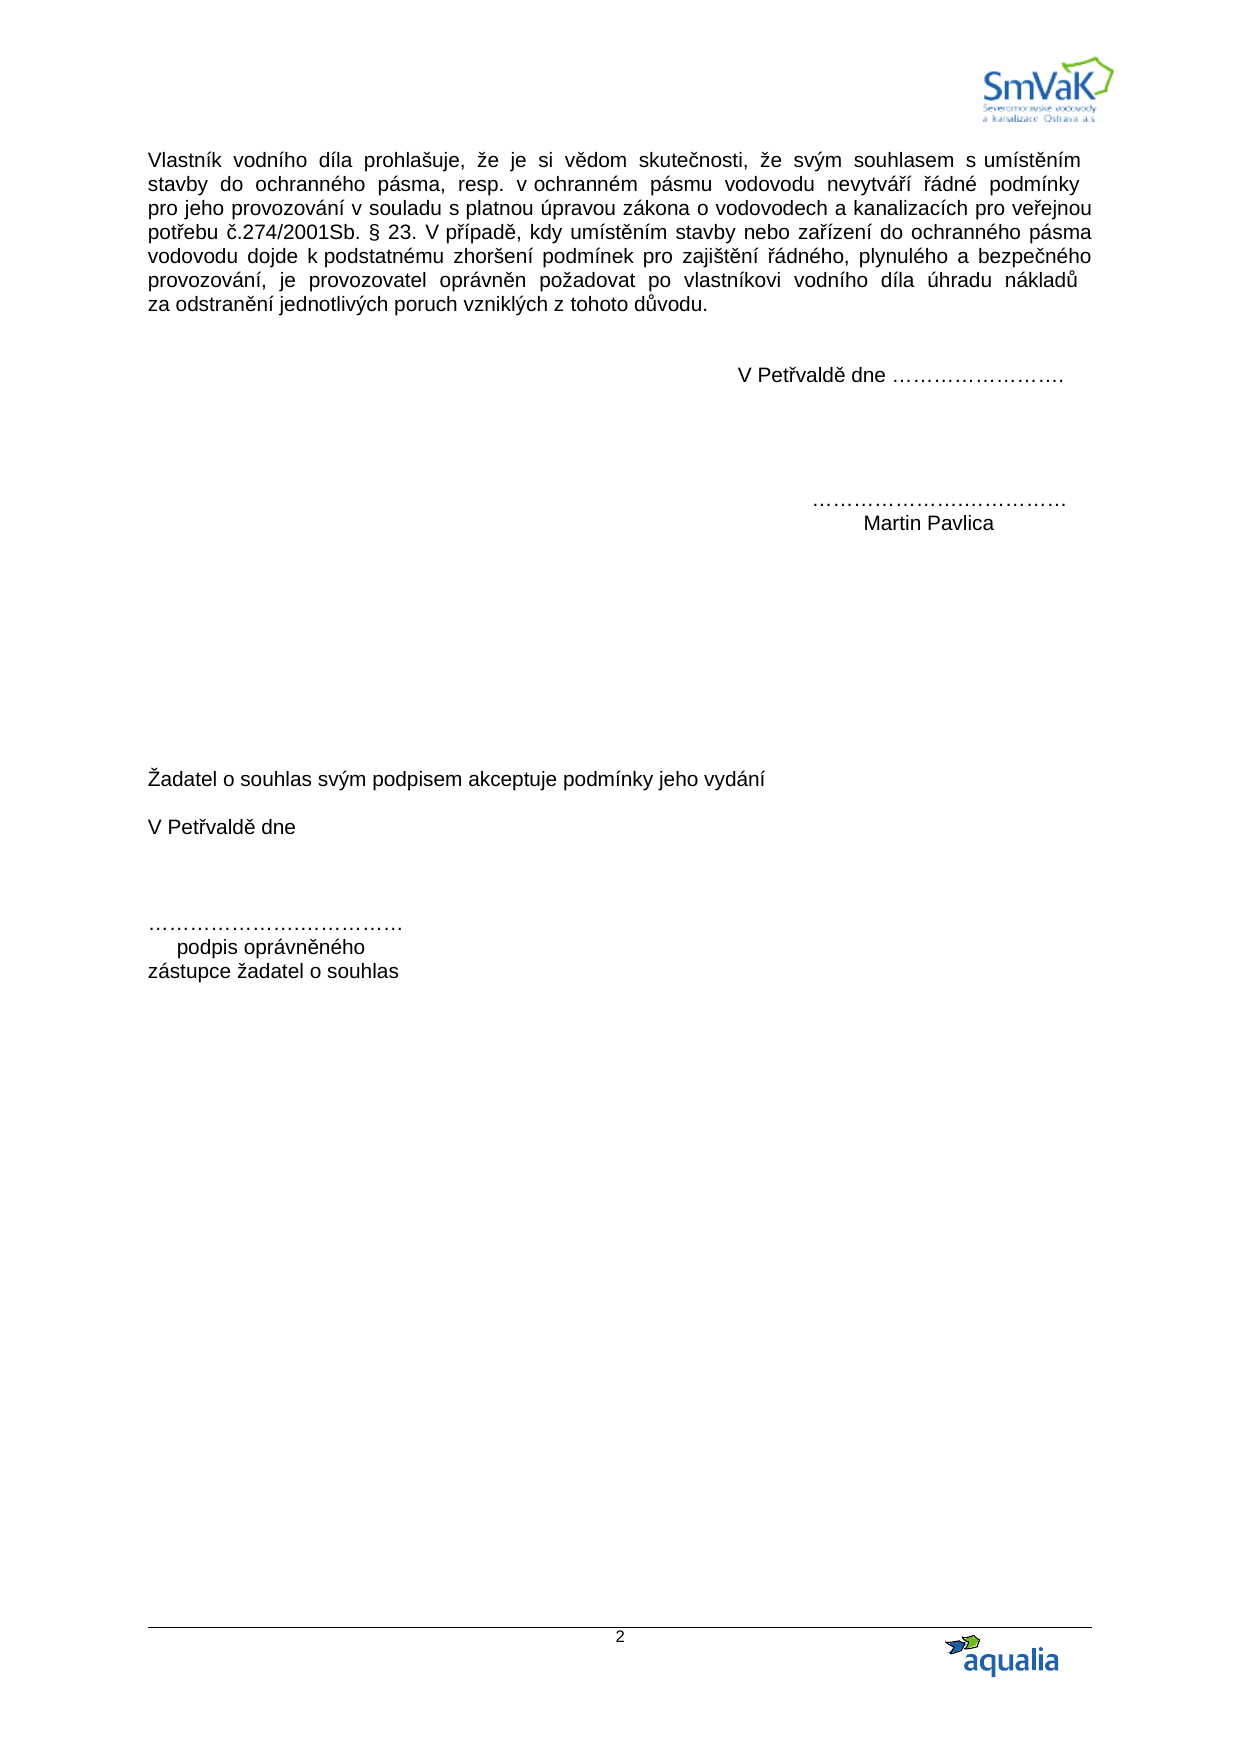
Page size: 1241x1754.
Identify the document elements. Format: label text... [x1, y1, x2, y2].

text Vlastník vodního díla prohlašuje, že je si vědom skutečnosti, že svým souhlasem s umístěním stavby do ochranného pásma, resp. v ochranném pásmu vodovodu nevytváří řádné podmínky pro jeho provozování v souladu s platnou úpravou zákona o vodovodech a kanalizacích pro veřejnou potřebu č.274/2001Sb. § 23. V případě, kdy umístěním stavby nebo zařízení do ochranného pásma vodovodu dojde k podstatnému zhoršení podmínek pro zajištění řádného, plynulého a bezpečného provozování, je provozovatel oprávněn požadovat po vlastníkovi vodního díla úhradu nákladů za odstranění jednotlivých poruch vzniklých z tohoto důvodu. [148, 148, 1092, 315]
text zástupce žadatel o souhlas [148, 959, 1092, 983]
text V Petřvaldě dne [148, 815, 1092, 839]
text ………………….…………… [148, 911, 1092, 935]
text V Petřvaldě dne ……………………. [738, 363, 1092, 387]
text Martin Pavlica [811, 511, 1092, 535]
text podpis oprávněného [148, 935, 1092, 959]
text Žadatel o souhlas svým podpisem akceptuje podmínky jeho vydání [148, 767, 1092, 791]
text ………………….…………… [811, 459, 1092, 511]
